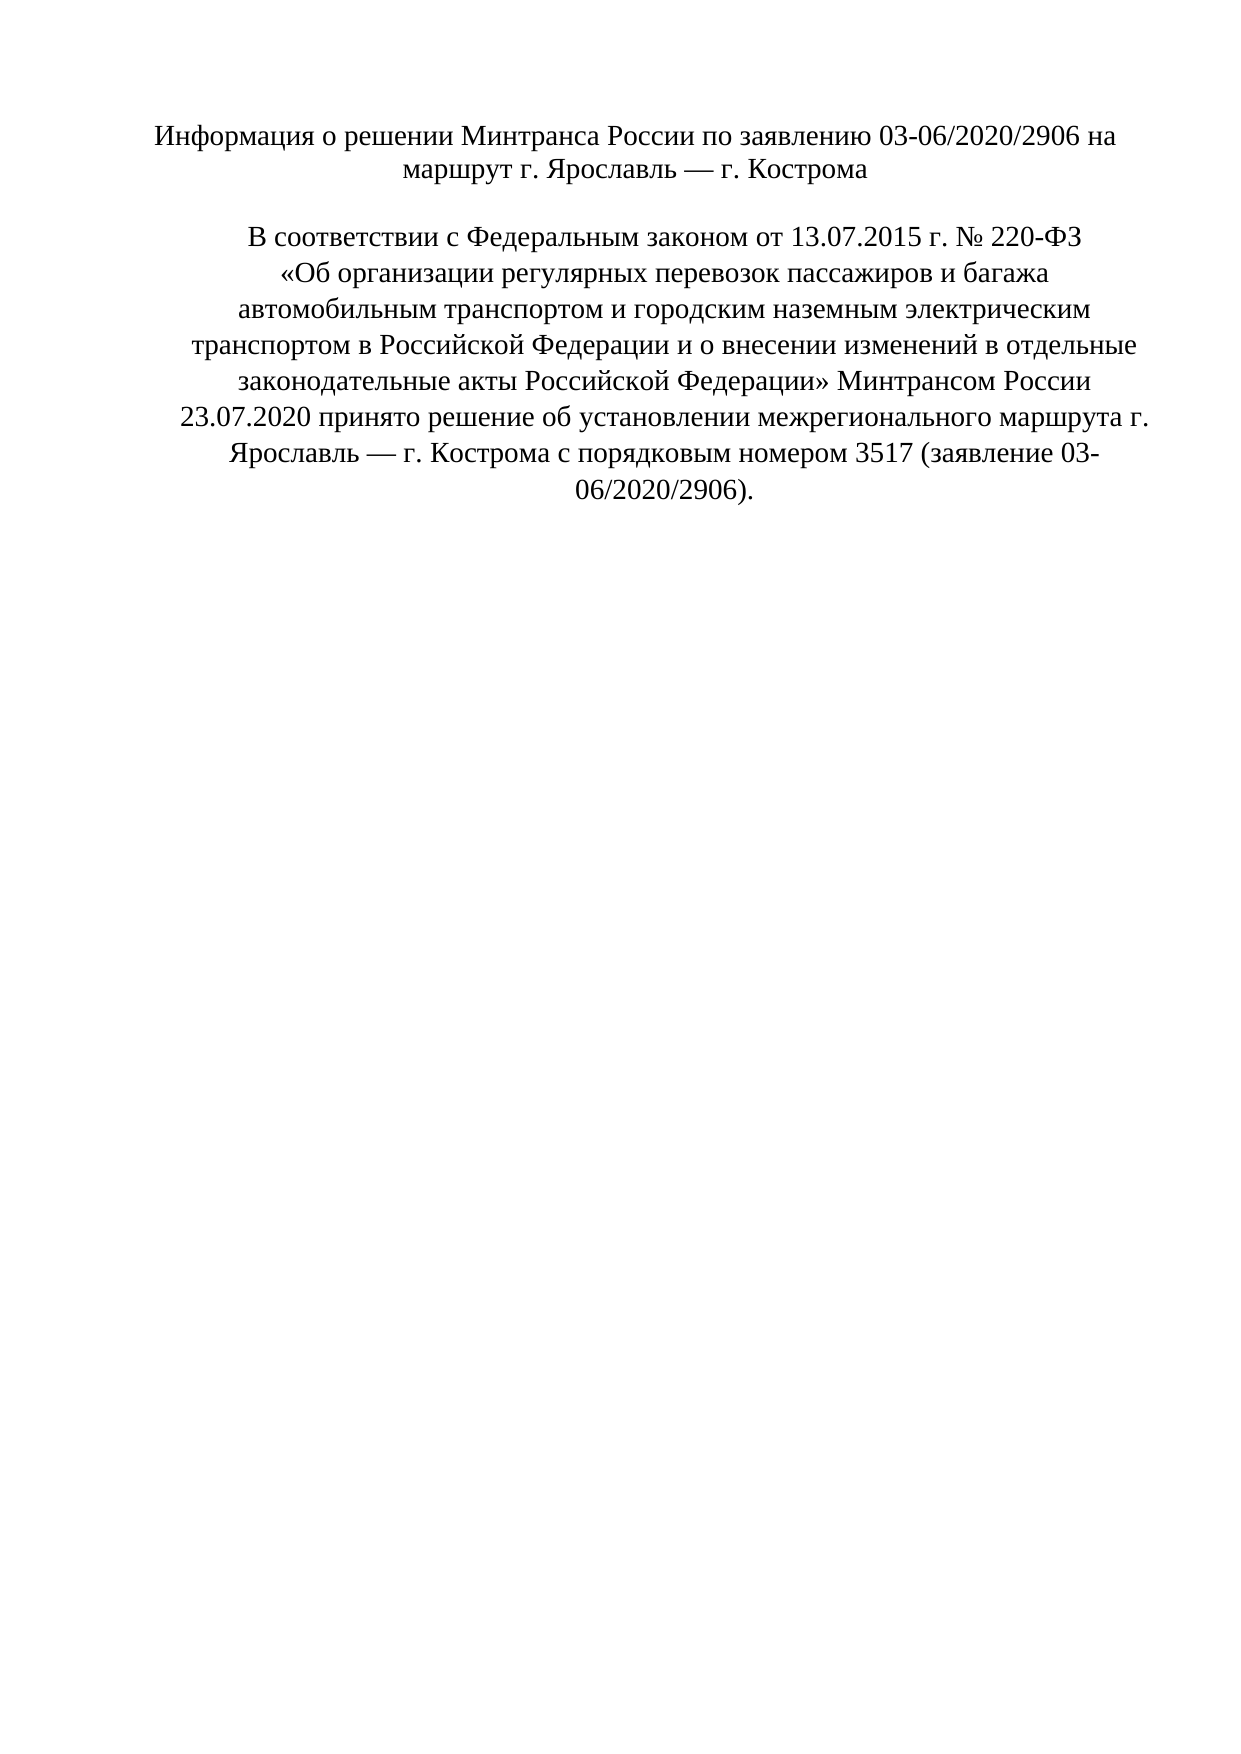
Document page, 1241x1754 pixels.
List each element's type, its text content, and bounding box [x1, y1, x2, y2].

text Информация о решении Минтранса России по заявлению 03-06/2020/2906 на маршрут г. Ярославль — г. Кострома [118, 118, 1152, 185]
text В соответствии с Федеральным законом от 13.07.2015 г. № 220-ФЗ «Об организации регулярных перевозок пассажиров и багажа автомобильным транспортом и городским наземным электрическим транспортом в Российской Федерации и о внесении изменений в отдельные законодательные акты Российской Федерации» Минтрансом России 23.07.2020 принято решение об установлении межрегионального маршрута г. Ярославль — г. Кострома с порядковым номером 3517 (заявление 03-06/2020/2906). [177, 219, 1152, 505]
